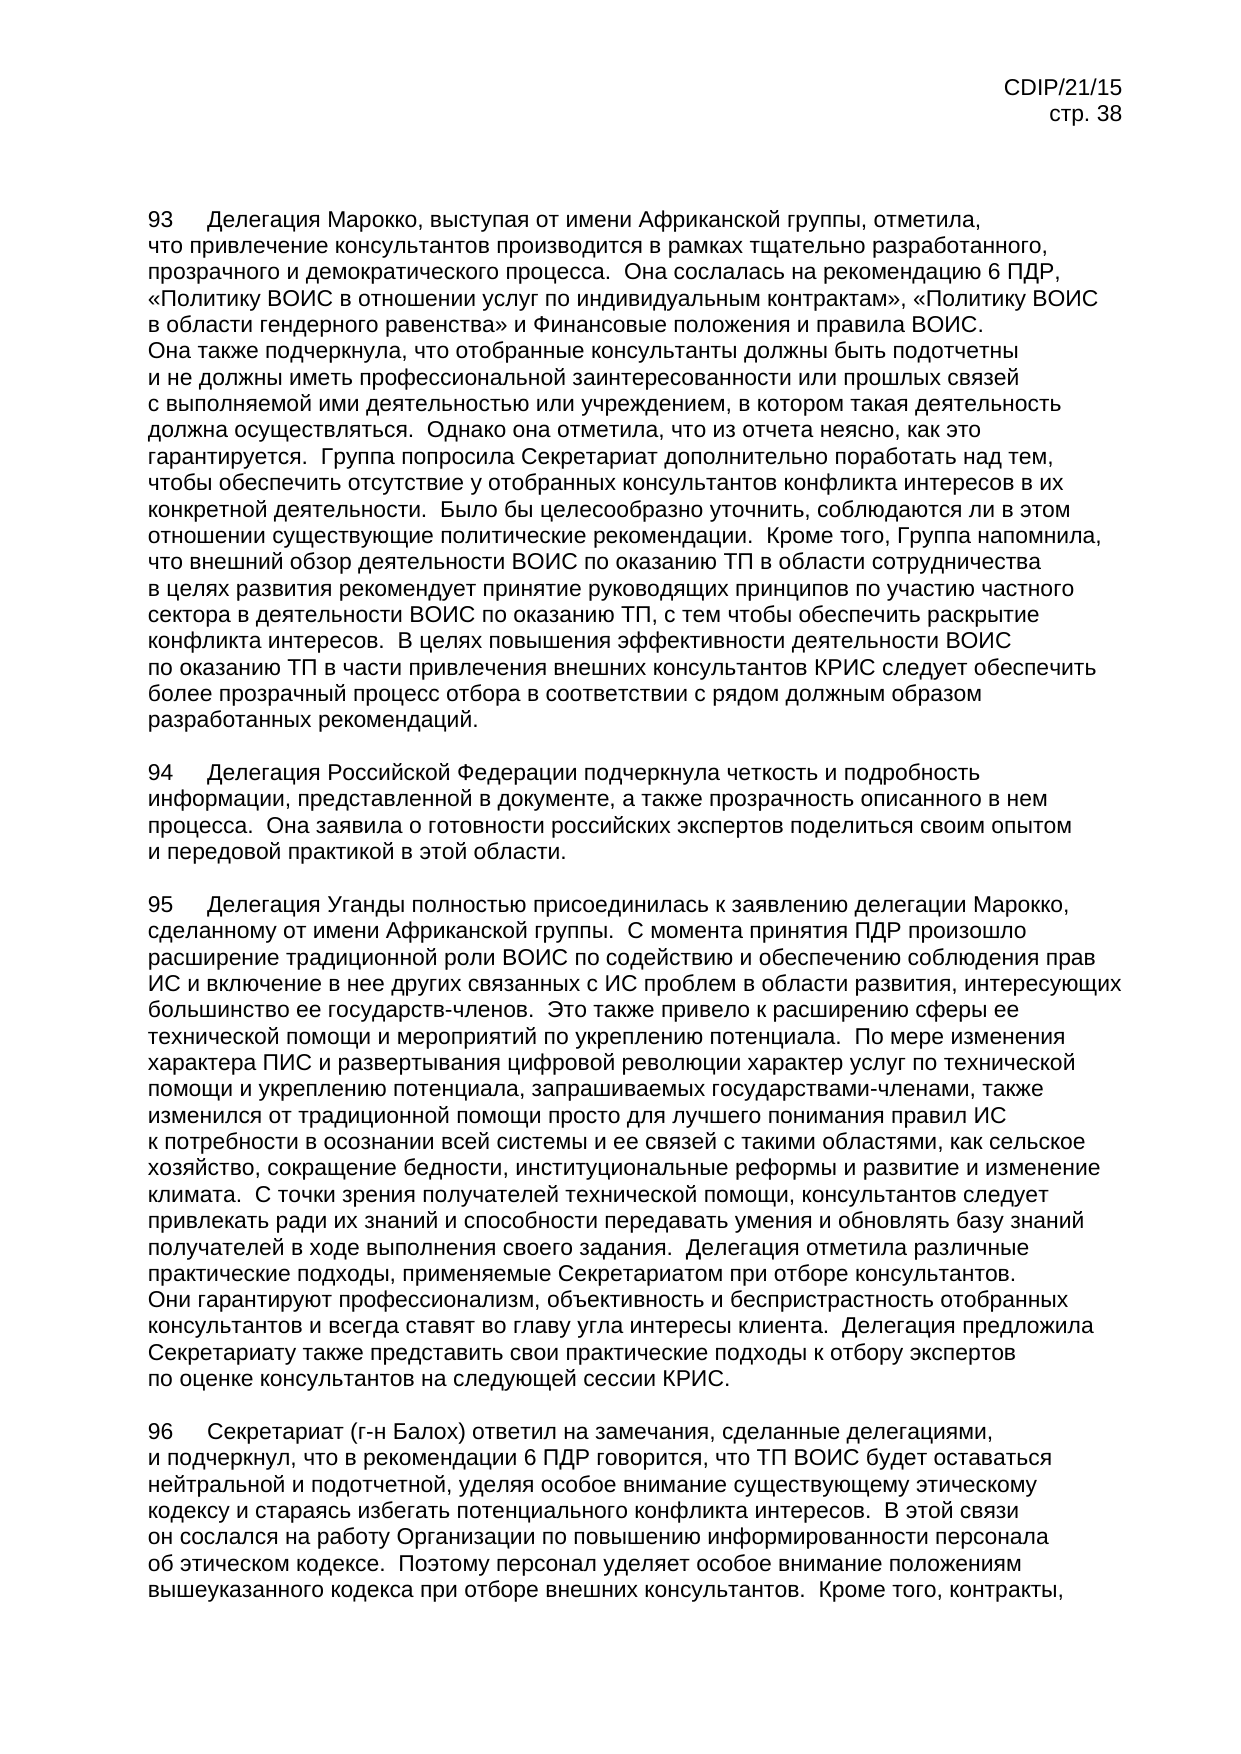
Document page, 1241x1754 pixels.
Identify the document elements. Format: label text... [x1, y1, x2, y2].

text Делегация Марокко, выступая от имени Африканской группы, отметила, что привлечение консультантов производится в рамках тщательно разработанного, прозрачного и демократического процесса. Она сослалась на рекомендацию 6 ПДР, «Политику ВОИС в отношении услуг по индивидуальным контрактам», «Политику ВОИС в области гендерного равенства» и Финансовые положения и правила ВОИС. Она также подчеркнула, что отобранные консультанты должны быть подотчетны и не должны иметь профессиональной заинтересованности или прошлых связей с выполняемой ими деятельностью или учреждением, в котором такая деятельность должна осуществляться. Однако она отметила, что из отчета неясно, как это гарантируется. Группа попросила Секретариат дополнительно поработать над тем, чтобы обеспечить отсутствие у отобранных консультантов конфликта интересов в их конкретной деятельности. Было бы целесообразно уточнить, соблюдаются ли в этом отношении существующие политические рекомендации. Кроме того, Группа напомнила, что внешний обзор деятельности ВОИС по оказанию ТП в области сотрудничества в целях развития рекомендует принятие руководящих принципов по участию частного сектора в деятельности ВОИС по оказанию ТП, с тем чтобы обеспечить раскрытие конфликта интересов. В целях повышения эффективности деятельности ВОИС по оказанию ТП в части привлечения внешних консультантов КРИС следует обеспечить более прозрачный процесс отбора в соответствии с рядом должным образом разработанных рекомендаций. [148, 206, 1122, 733]
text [148, 1418, 1122, 1602]
text Делегация Уганды полностью присоединилась к заявлению делегации Марокко, сделанному от имени Африканской группы. С момента принятия ПДР произошло расширение традиционной роли ВОИС по содействию и обеспечению соблюдения прав ИС и включение в нее других связанных с ИС проблем в области развития, интересующих большинство ее государств-членов. Это также привело к расширению сферы ее технической помощи и мероприятий по укреплению потенциала. По мере изменения характера ПИС и развертывания цифровой революции характер услуг по технической помощи и укреплению потенциала, запрашиваемых государствами-членами, также изменился от традиционной помощи просто для лучшего понимания правил ИС к потребности в осознании всей системы и ее связей с такими областями, как сельское хозяйство, сокращение бедности, институциональные реформы и развитие и изменение климата. С точки зрения получателей технической помощи, консультантов следует привлекать ради их знаний и способности передавать умения и обновлять базу знаний получателей в ходе выполнения своего задания. Делегация отметила различные практические подходы, применяемые Секретариатом при отборе консультантов. Они гарантируют профессионализм, объективность и беспристрастность отобранных консультантов и всегда ставят во главу угла интересы клиента. Делегация предложила Секретариату также представить свои практические подходы к отбору экспертов по оценке консультантов на следующей сессии КРИС. [148, 891, 1122, 1392]
text Делегация Российской Федерации подчеркнула четкость и подробность информации, представленной в документе, а также прозрачность описанного в нем процесса. Она заявила о готовности российских экспертов поделиться своим опытом и передовой практикой в этой области. [148, 759, 1122, 864]
